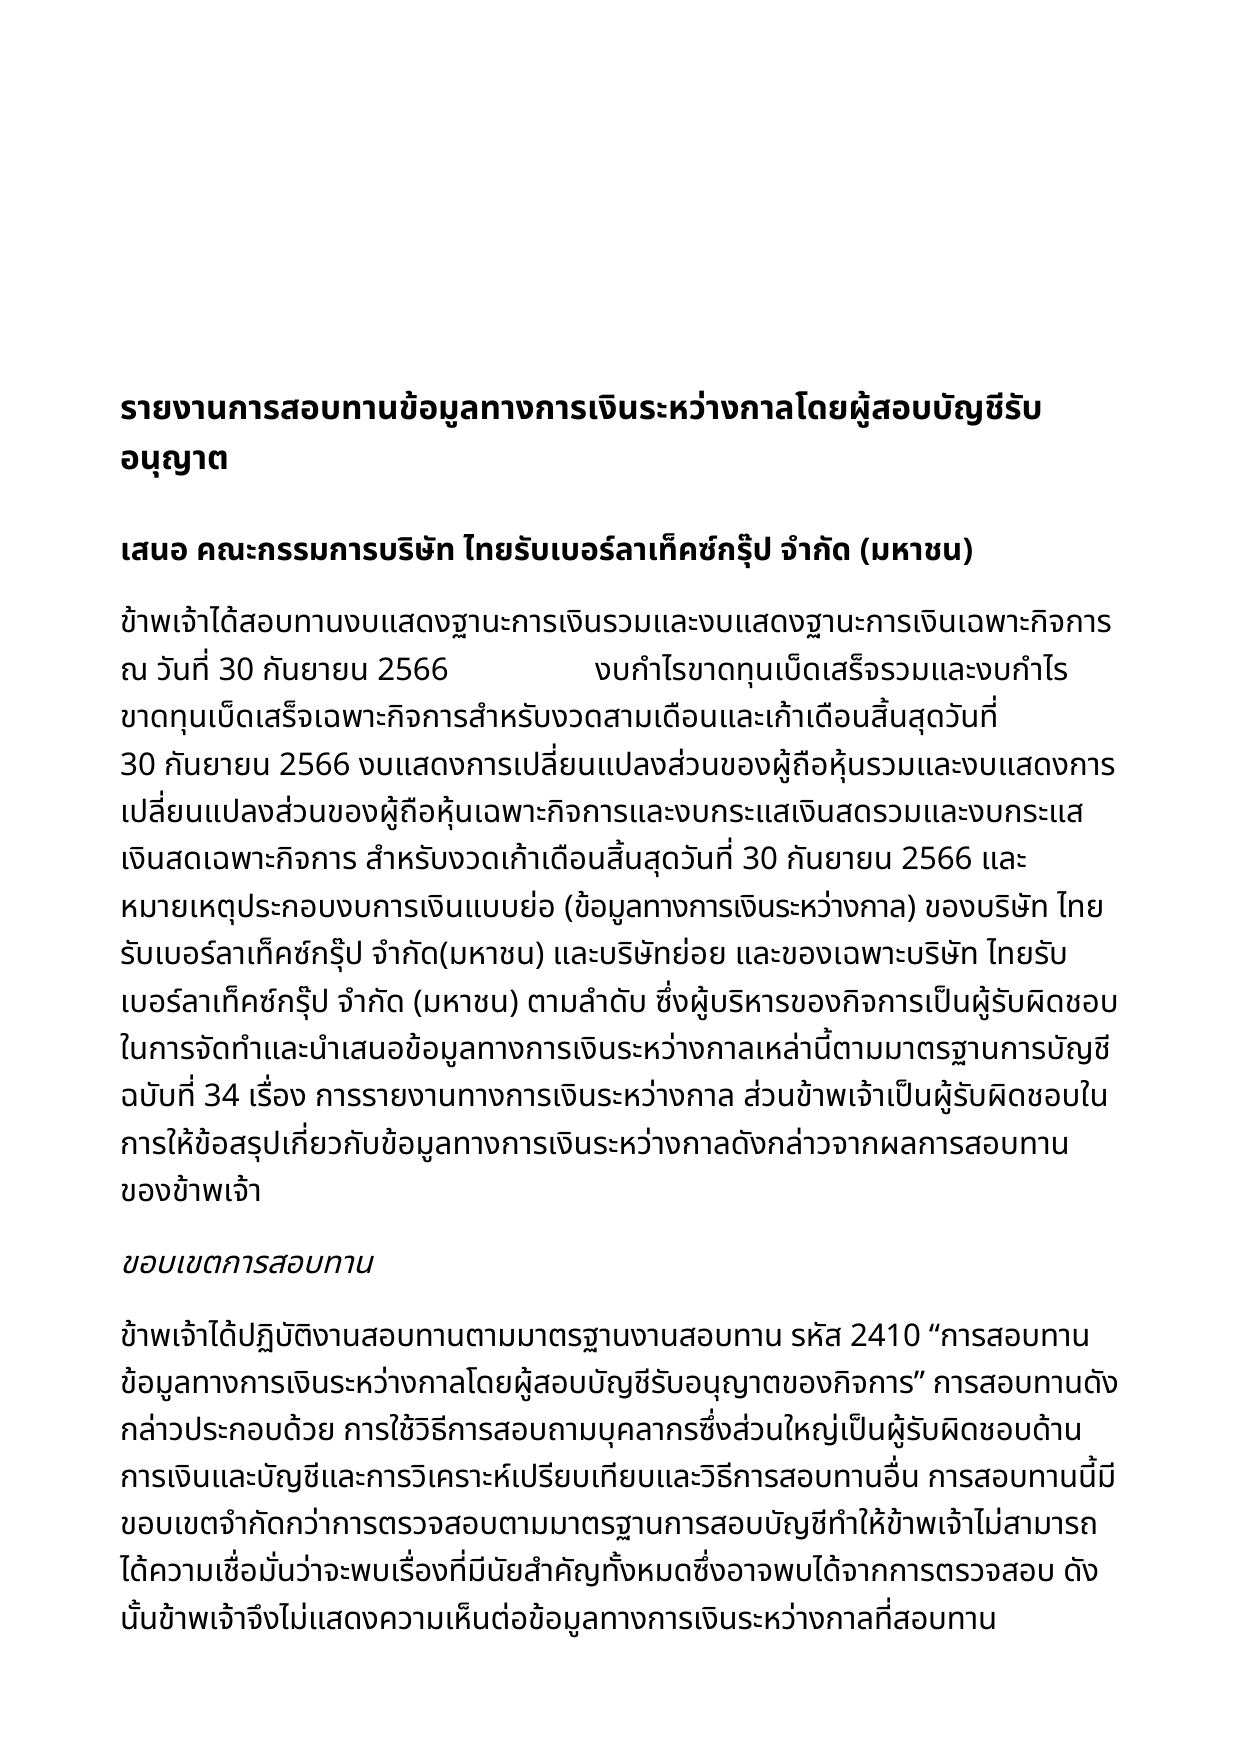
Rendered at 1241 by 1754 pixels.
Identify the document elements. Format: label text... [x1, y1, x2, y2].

text ข้าพเจ้าได้ปฏิบัติงานสอบทานตามมาตรฐานงานสอบทาน รหัส 2410 “การสอบทานข้อมูลทางการเงินระหว่างกาลโดยผู้สอบบัญชีรับอนุญาตของกิจการ” การสอบทานดังกล่าวประกอบด้วย การใช้วิธีการสอบถามบุคลากรซึ่งส่วนใหญ่เป็นผู้รับผิดชอบด้านการเงินและบัญชีและการวิเคราะห์เปรียบเทียบและวิธีการสอบทานอื่น การสอบทานนี้มีขอบเขตจำกัดกว่าการตรวจสอบตามมาตรฐานการสอบบัญชีทำให้ข้าพเจ้าไม่สามารถได้ความเชื่อมั่นว่าจะพบเรื่องที่มีนัยสำคัญทั้งหมดซึ่งอาจพบได้จากการตรวจสอบ ดังนั้นข้าพเจ้าจึงไม่แสดงความเห็นต่อข้อมูลทางการเงินระหว่างกาลที่สอบทาน [120, 1312, 1120, 1643]
text เสนอ คณะกรรมการบริษัท ไทยรับเบอร์ลาเท็คซ์กรุ๊ป จำกัด (มหาชน) [120, 527, 1125, 575]
text รายงานการสอบทานข้อมูลทางการเงินระหว่างกาลโดยผู้สอบบัญชีรับอนุญาต [120, 384, 1125, 484]
text ขอบเขตการสอบทาน [120, 1240, 1120, 1287]
text ข้าพเจ้าได้สอบทานงบแสดงฐานะการเงินรวมและงบแสดงฐานะการเงินเฉพาะกิจการ ณ วันที่ 30 กันยายน 2566 งบกำไรขาดทุนเบ็ดเสร็จรวมและงบกำไรขาดทุนเบ็ดเสร็จเฉพาะกิจการสำหรับงวดสามเดือนและเก้าเดือนสิ้นสุดวันที่ 30 กันยายน 2566 งบแสดงการเปลี่ยนแปลงส่วนของผู้ถือหุ้นรวมและงบแสดงการเปลี่ยนแปลงส่วนของผู้ถือหุ้นเฉพาะกิจการและงบกระแสเงินสดรวมและงบกระแสเงินสดเฉพาะกิจการ สำหรับงวดเก้าเดือนสิ้นสุดวันที่ 30 กันยายน 2566 และหมายเหตุประกอบงบการเงินแบบย่อ (ข้อมูลทางการเงินระหว่างกาล) ของบริษัท ไทยรับเบอร์ลาเท็คซ์กรุ๊ป จำกัด(มหาชน) และบริษัทย่อย และของเฉพาะบริษัท ไทยรับเบอร์ลาเท็คซ์กรุ๊ป จำกัด (มหาชน) ตามลำดับ ซึ่งผู้บริหารของกิจการเป็นผู้รับผิดชอบในการจัดทำและนำเสนอข้อมูลทางการเงินระหว่างกาลเหล่านี้ตามมาตรฐานการบัญชี ฉบับที่ 34 เรื่อง การรายงานทางการเงินระหว่างกาล ส่วนข้าพเจ้าเป็นผู้รับผิดชอบในการให้ข้อสรุปเกี่ยวกับข้อมูลทางการเงินระหว่างกาลดังกล่าวจากผลการสอบทานของข้าพเจ้า [120, 600, 1120, 1215]
